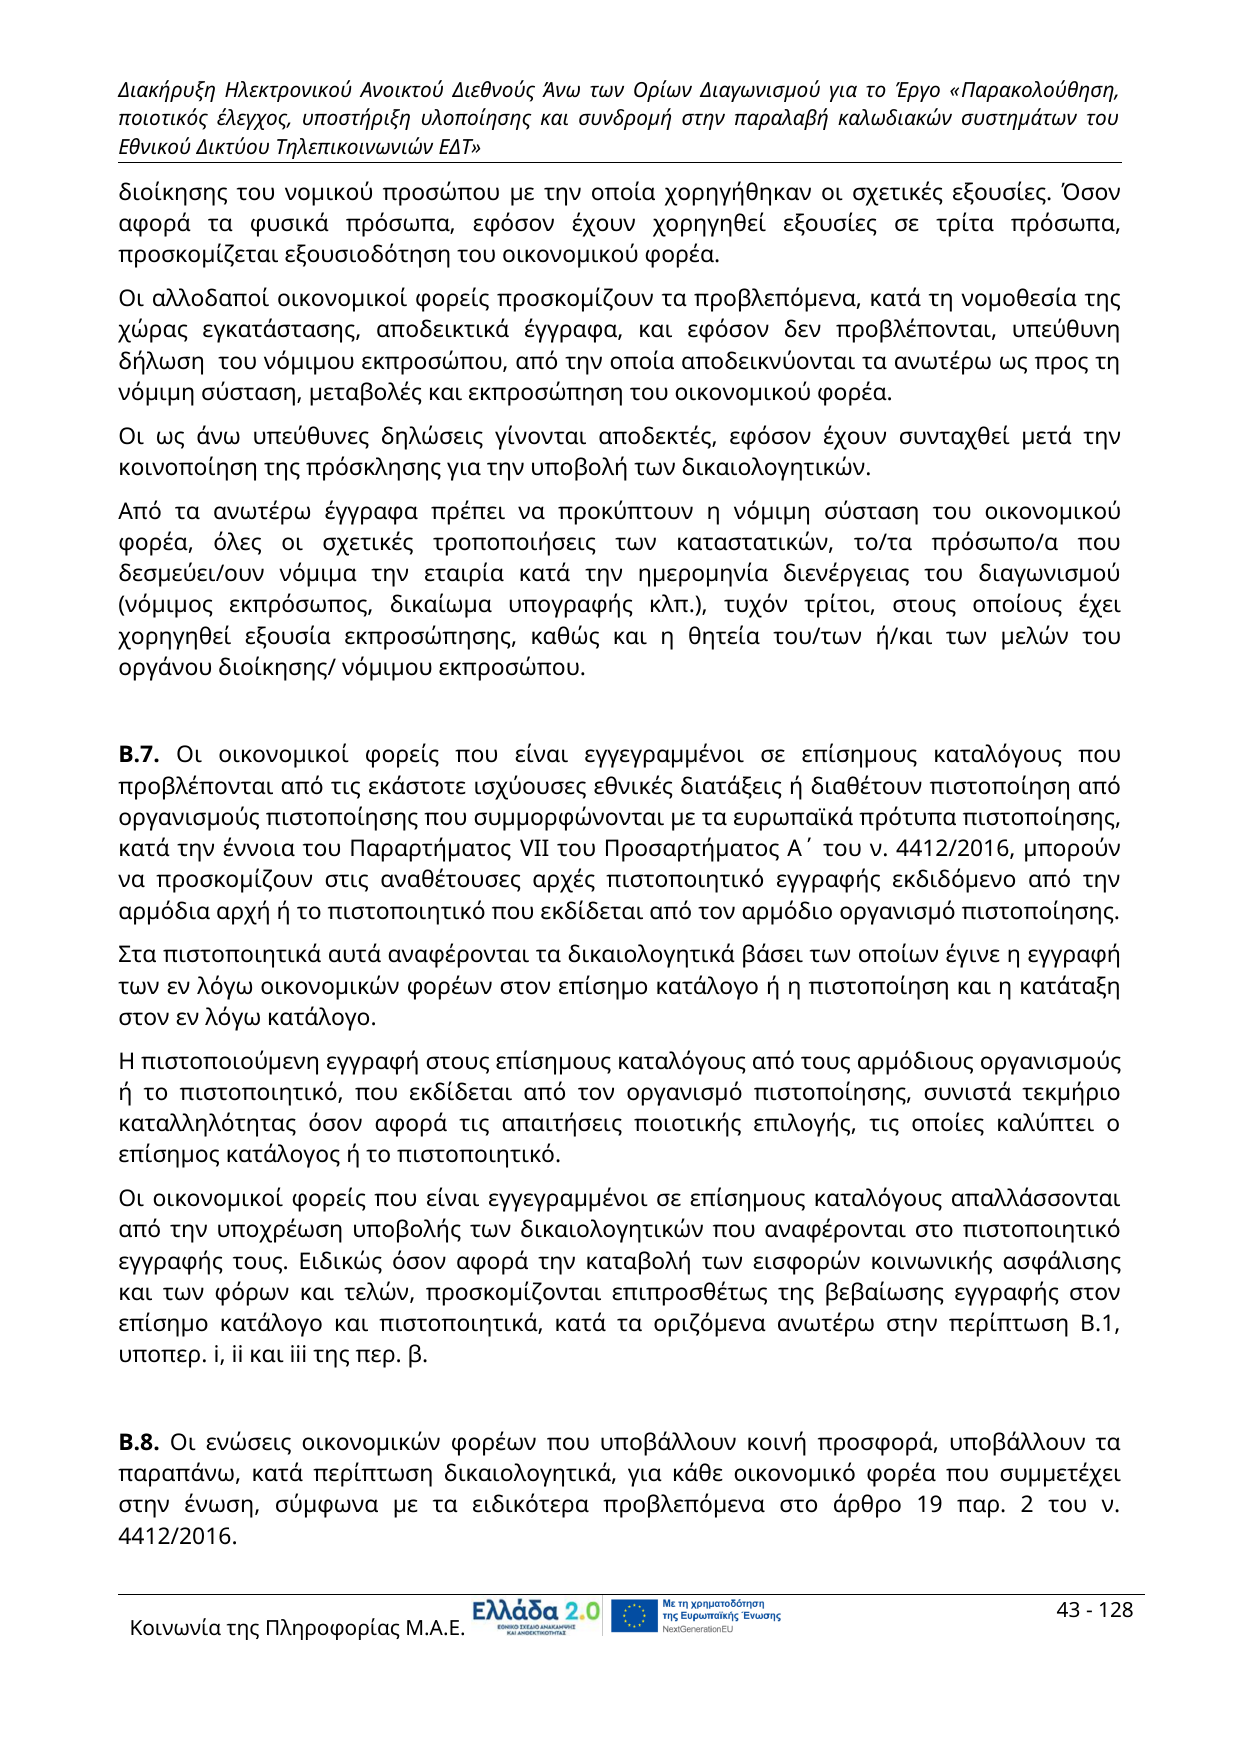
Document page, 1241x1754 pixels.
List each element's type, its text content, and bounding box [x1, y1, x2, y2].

picture [471, 1595, 786, 1636]
text Από τα ανωτέρω έγγραφα πρέπει να προκύπτουν η νόμιμη σύσταση του οικονομικού φορέα, όλες οι σχετικές τροποποιήσεις των καταστατικών, το/τα πρόσωπο/α που δεσμεύει/ουν νόμιμα την εταιρία κατά την ημερομηνία διενέργειας του διαγωνισμού (νόμιμος εκπρόσωπος, δικαίωμα υπογραφής κλπ.), τυχόν τρίτοι, στους οποίους έχει χορηγηθεί εξουσία εκπροσώπησης, καθώς και η θητεία του/των ή/και των μελών του οργάνου διοίκησης/ νόμιμου εκπροσώπου. [118, 495, 1122, 682]
text Β.7. Οι οικονομικοί φορείς που είναι εγγεγραμμένοι σε επίσημους καταλόγους που προβλέπονται από τις εκάστοτε ισχύουσες εθνικές διατάξεις ή διαθέτουν πιστοποίηση από οργανισμούς πιστοποίησης που συμμορφώνονται με τα ευρωπαϊκά πρότυπα πιστοποίησης, κατά την έννοια του Παραρτήματος VII του Προσαρτήματος Α΄ του ν. 4412/2016, μπορούν να προσκομίζουν στις αναθέτουσες αρχές πιστοποιητικό εγγραφής εκδιδόμενο από την αρμόδια αρχή ή το πιστοποιητικό που εκδίδεται από τον αρμόδιο οργανισμό πιστοποίησης. [118, 738, 1122, 926]
text Οι ως άνω υπεύθυνες δηλώσεις γίνονται αποδεκτές, εφόσον έχουν συνταχθεί μετά την κοινοποίηση της πρόσκλησης για την υποβολή των δικαιολογητικών. [118, 420, 1122, 482]
text Οι οικονομικοί φορείς που είναι εγγεγραμμένοι σε επίσημους καταλόγους απαλλάσσονται από την υποχρέωση υποβολής των δικαιολογητικών που αναφέρονται στο πιστοποιητικό εγγραφής τους. Ειδικώς όσον αφορά την καταβολή των εισφορών κοινωνικής ασφάλισης και των φόρων και τελών, προσκομίζονται επιπροσθέτως της βεβαίωσης εγγραφής στον επίσημο κατάλογο και πιστοποιητικά, κατά τα οριζόμενα ανωτέρω στην περίπτωση Β.1, υποπερ. i, ii και iii της περ. β. [118, 1182, 1122, 1370]
text Η πιστοποιούμενη εγγραφή στους επίσημους καταλόγους από τους αρμόδιους οργανισμούς ή το πιστοποιητικό, που εκδίδεται από τον οργανισμό πιστοποίησης, συνιστά τεκμήριο καταλληλότητας όσον αφορά τις απαιτήσεις ποιοτικής επιλογής, τις οποίες καλύπτει ο επίσημος κατάλογος ή το πιστοποιητικό. [118, 1045, 1122, 1170]
text Οι αλλοδαποί οικονομικοί φορείς προσκομίζουν τα προβλεπόμενα, κατά τη νομοθεσία της χώρας εγκατάστασης, αποδεικτικά έγγραφα, και εφόσον δεν προβλέπονται, υπεύθυνη δήλωση του νόμιμου εκπροσώπου, από την οποία αποδεικνύονται τα ανωτέρω ως προς τη νόμιμη σύσταση, μεταβολές και εκπροσώπηση του οικονομικού φορέα. [118, 282, 1122, 407]
text Στα πιστοποιητικά αυτά αναφέρονται τα δικαιολογητικά βάσει των οποίων έγινε η εγγραφή των εν λόγω οικονομικών φορέων στον επίσημο κατάλογο ή η πιστοποίηση και η κατάταξη στον εν λόγω κατάλογο. [118, 938, 1122, 1032]
text Β.8. Οι ενώσεις οικονομικών φορέων που υποβάλλουν κοινή προσφορά, υποβάλλουν τα παραπάνω, κατά περίπτωση δικαιολογητικά, για κάθε οικονομικό φορέα που συμμετέχει στην ένωση, σύμφωνα με τα ειδικότερα προβλεπόμενα στο άρθρο 19 παρ. 2 του ν. 4412/2016. [118, 1426, 1122, 1551]
